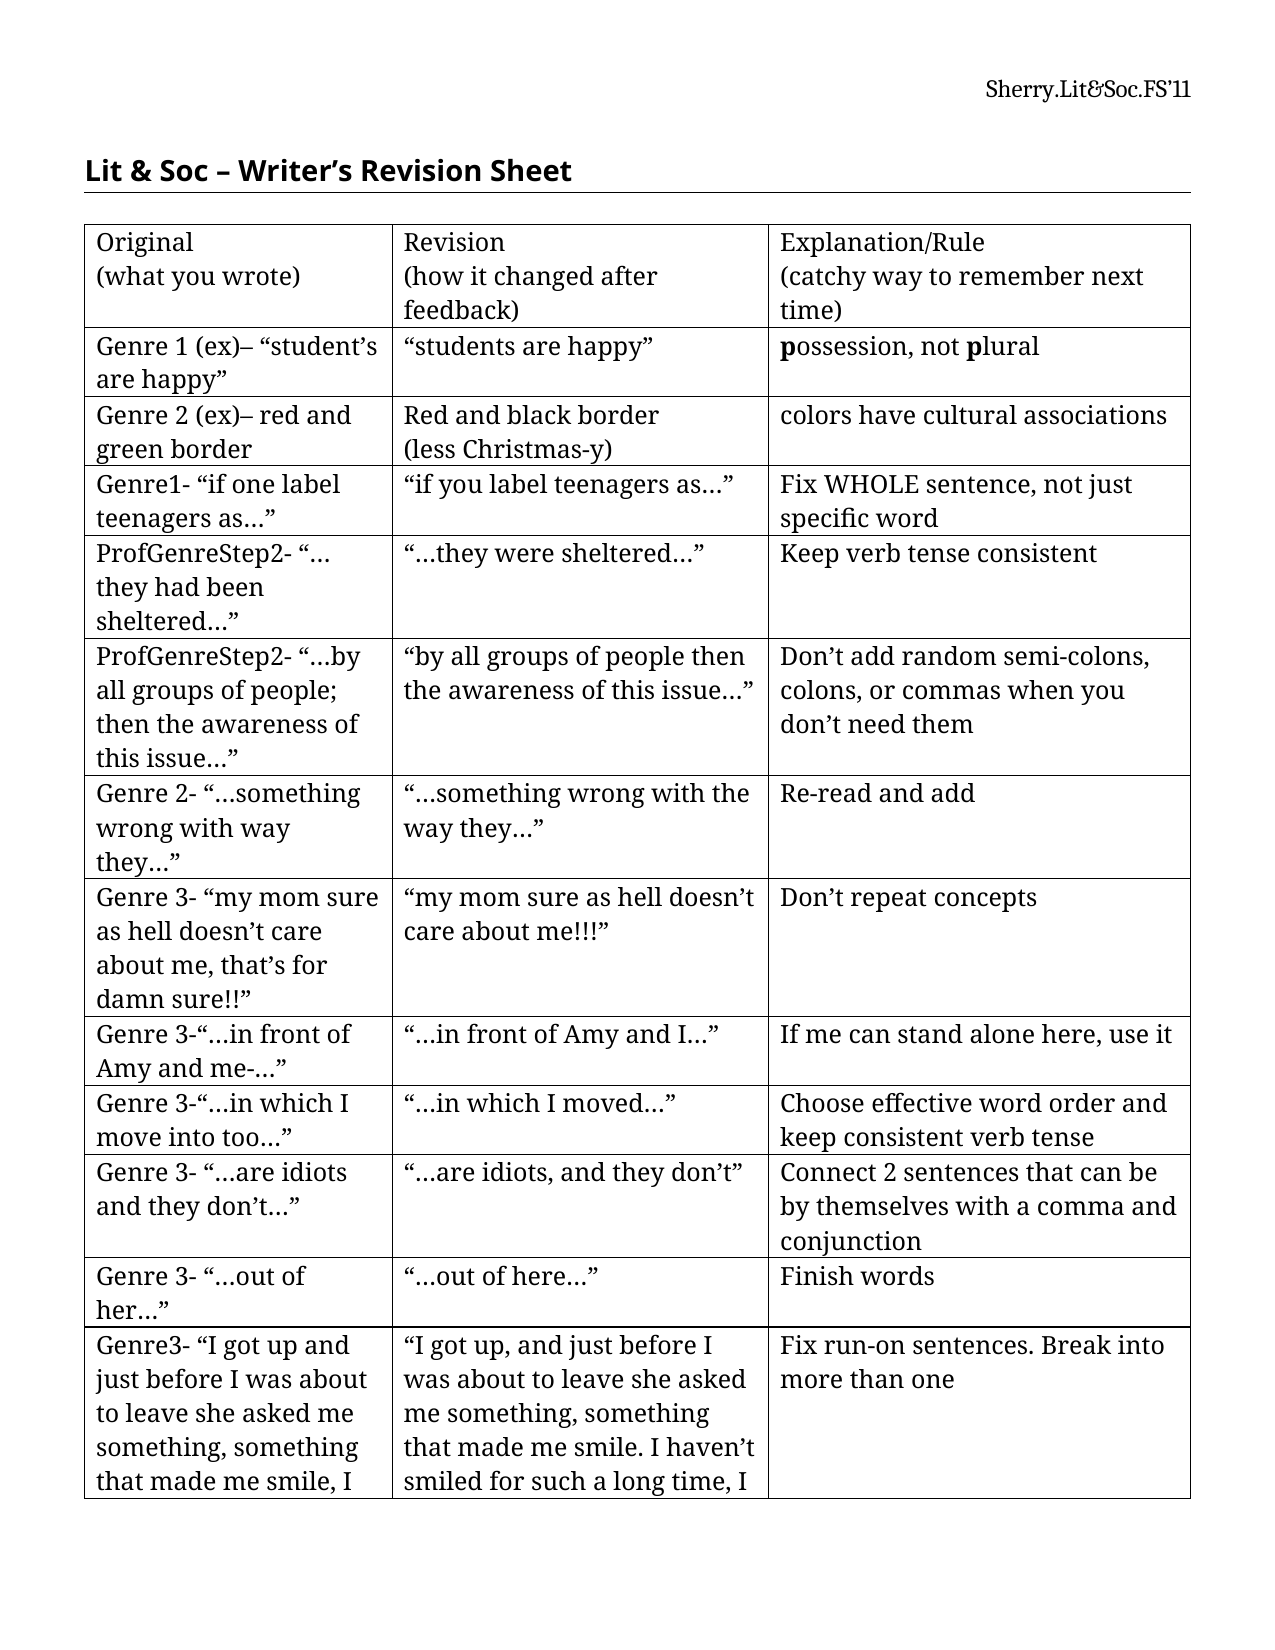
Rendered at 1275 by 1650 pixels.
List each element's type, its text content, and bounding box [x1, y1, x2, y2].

table_header Revision (how it changed after feedback) [393, 225, 768, 327]
table_cell Genre 2- “…something wrong with way they…” [85, 776, 392, 878]
table_cell Re-read and add [769, 776, 1190, 878]
table_cell Genre 3- “my mom sure as hell doesn’t care about me, that’s for damn sure!!” [85, 879, 392, 1016]
table_header Explanation/Rule (catchy way to remember next time) [769, 225, 1190, 327]
table_header Original (what you wrote) [85, 225, 392, 327]
table_cell “…in front of Amy and I…” [393, 1017, 768, 1085]
table_cell “by all groups of people then the awareness of this issue…” [393, 639, 768, 775]
table_cell ProfGenreStep2- “…by all groups of people; then the awareness of this issue…” [85, 639, 392, 775]
table_cell Genre 1 (ex)– “student’s are happy” [85, 328, 392, 396]
table_cell If me can stand alone here, use it [769, 1017, 1190, 1085]
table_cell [769, 1328, 1190, 1498]
table_cell Choose effective word order and keep consistent verb tense [769, 1086, 1190, 1154]
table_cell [85, 1328, 392, 1498]
table_cell “my mom sure as hell doesn’t care about me!!!” [393, 879, 768, 1016]
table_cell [393, 1328, 768, 1498]
table_cell Genre 2 (ex)– red and green border [85, 397, 392, 465]
table_cell possession, not plural [769, 328, 1190, 396]
table_cell Genre 3- “…are idiots and they don’t…” [85, 1155, 392, 1257]
table_cell Genre 3- “…out of her…” [85, 1258, 392, 1326]
table_cell Keep verb tense consistent [769, 536, 1190, 638]
table_cell “…out of here…” [393, 1258, 768, 1326]
table_cell Red and black border (less Christmas-y) [393, 397, 768, 465]
table_cell Don’t repeat concepts [769, 879, 1190, 1016]
table_cell “…something wrong with the way they…” [393, 776, 768, 878]
table_cell Finish words [769, 1258, 1190, 1326]
table_cell “…are idiots, and they don’t” [393, 1155, 768, 1257]
table_cell Genre 3-“…in front of Amy and me-…” [85, 1017, 392, 1085]
table_cell Don’t add random semi-colons, colons, or commas when you don’t need them [769, 639, 1190, 775]
table_cell “…they were sheltered…” [393, 536, 768, 638]
table_cell Genre 3-“…in which I move into too…” [85, 1086, 392, 1154]
table_cell colors have cultural associations [769, 397, 1190, 465]
table_cell Fix WHOLE sentence, not just specific word [769, 466, 1190, 534]
table_cell “…in which I moved…” [393, 1086, 768, 1154]
table_cell “students are happy” [393, 328, 768, 396]
table_cell Genre1- “if one label teenagers as…” [85, 466, 392, 534]
text Lit & Soc – Writer’s Revision Sheet [84, 150, 1191, 192]
table_cell “if you label teenagers as…” [393, 466, 768, 534]
table_cell Connect 2 sentences that can be by themselves with a comma and conjunction [769, 1155, 1190, 1257]
table_cell ProfGenreStep2- “…they had been sheltered…” [85, 536, 392, 638]
